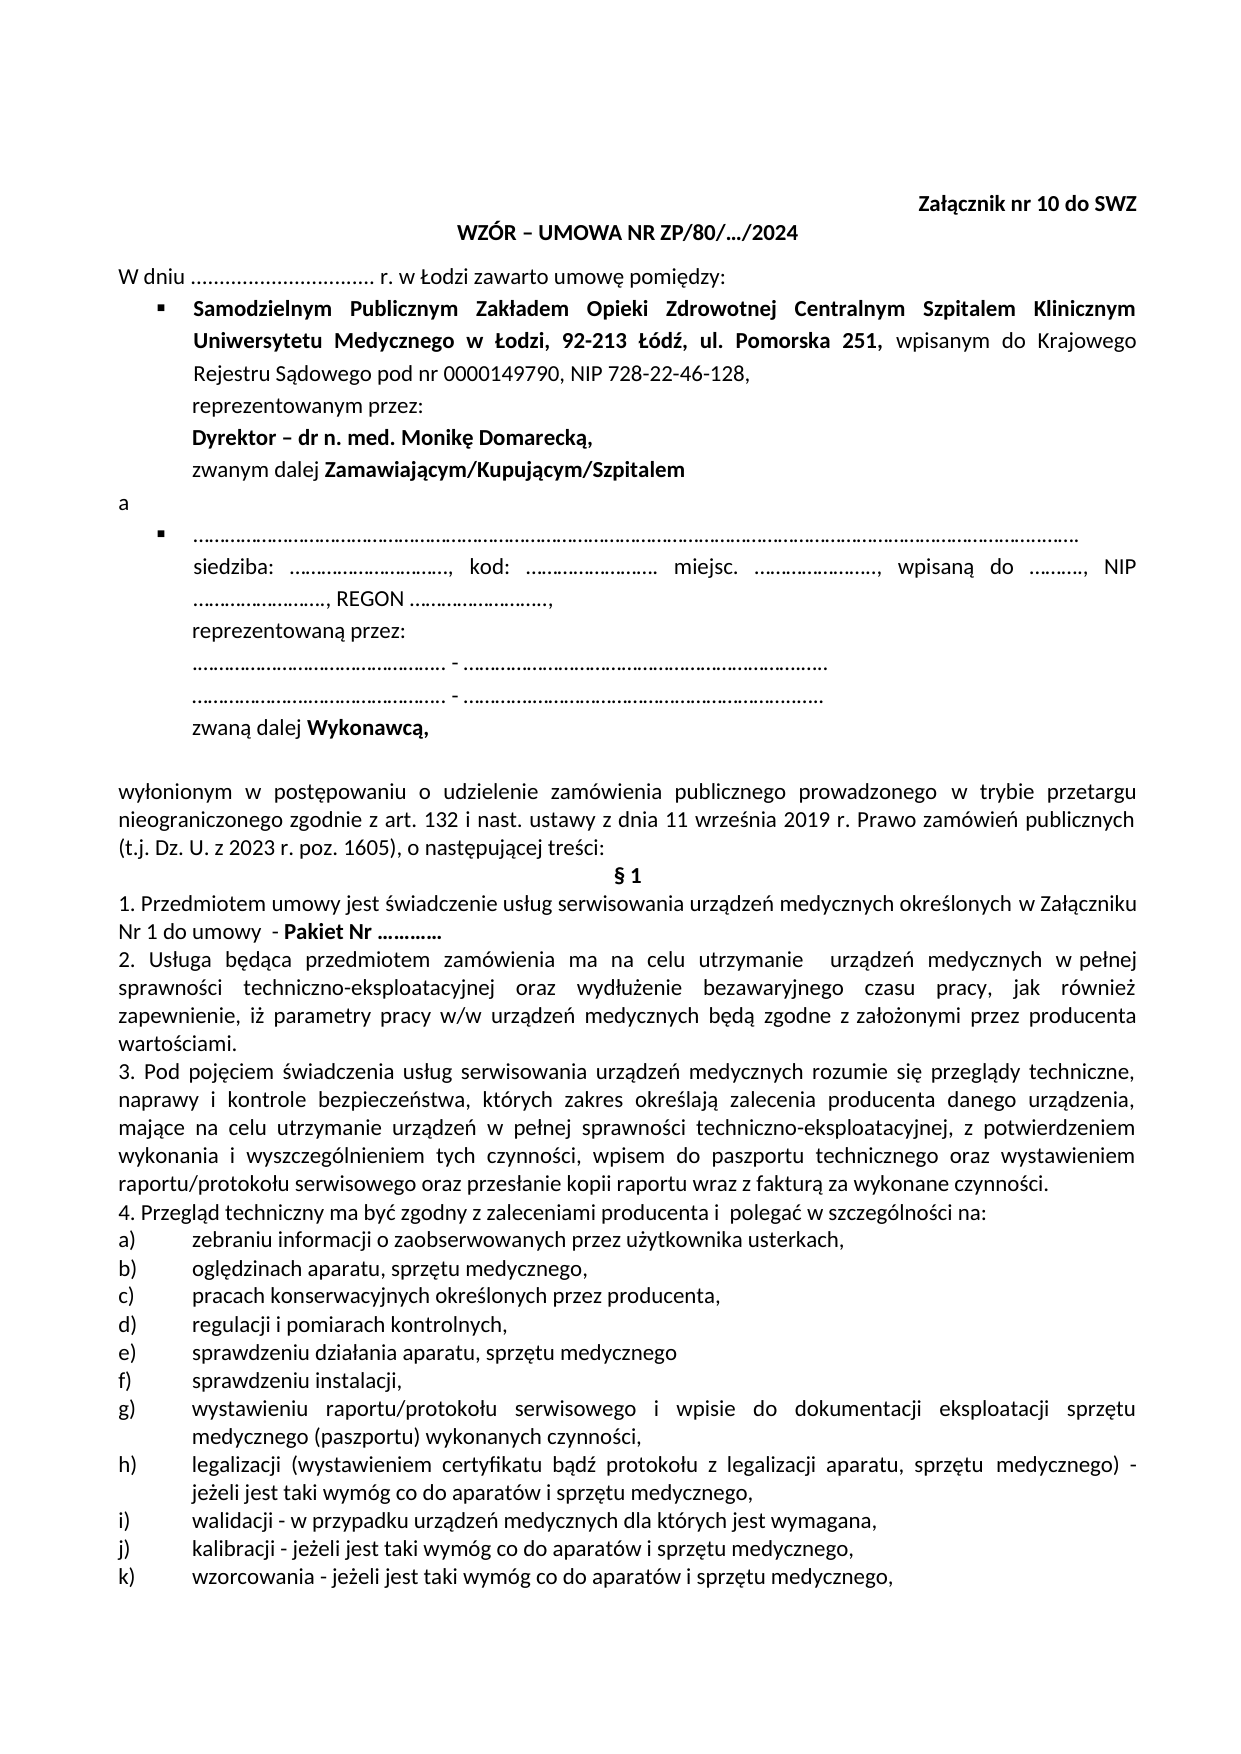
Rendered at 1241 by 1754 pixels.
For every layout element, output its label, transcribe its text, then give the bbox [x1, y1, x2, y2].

text Załącznik nr 10 do SWZ [118, 189, 1137, 218]
text b) oględzinach aparatu, sprzętu medycznego, [118, 1254, 1137, 1282]
text § 1 [118, 861, 1137, 889]
text d) regulacji i pomiarach kontrolnych, [118, 1310, 1137, 1338]
text 3. Pod pojęciem świadczenia usług serwisowania urządzeń medycznych rozumie się przeglądy techniczne, naprawy i kontrole bezpieczeństwa, których zakres określają zalecenia producenta danego urządzenia, mające na celu utrzymanie urządzeń w pełnej sprawności techniczno-eksploatacyjnej, z potwierdzeniem wykonania i wyszczególnieniem tych czynności, wpisem do paszportu technicznego oraz wystawieniem raportu/protokołu serwisowego oraz przesłanie kopii raportu wraz z fakturą za wykonane czynności. [118, 1057, 1137, 1198]
text j) kalibracji - jeżeli jest taki wymóg co do aparatów i sprzętu medycznego, [118, 1534, 1137, 1562]
text Dyrektor – dr n. med. Monikę Domarecką, [192, 423, 1137, 451]
text zwaną dalej Wykonawcą, [192, 713, 1137, 741]
text 4. Przegląd techniczny ma być zgodny z zaleceniami producenta i polegać w szczególności na: [118, 1198, 1137, 1226]
text reprezentowanym przez: [192, 391, 1137, 419]
text ………………….…………………….. - ………….…………………………………………..….. [192, 681, 1137, 709]
list Samodzielnym Publicznym Zakładem Opieki Zdrowotnej Centralnym Szpitalem Klinicznym Uniwersytetu Medycznego w Łodzi, 92-213 Łódź, ul. Pomorska 251, wpisanym do Krajowego Rejestru Sądowego pod nr 0000149790, NIP 728-22-46-128, [156, 294, 1137, 387]
text 2. Usługa będąca przedmiotem zamówienia ma na celu utrzymanie urządzeń medycznych w pełnej sprawności techniczno-eksploatacyjnej oraz wydłużenie bezawaryjnego czasu pracy, jak również zapewnienie, iż parametry pracy w/w urządzeń medycznych będą zgodne z założonymi przez producenta wartościami. [118, 945, 1137, 1057]
text wyłonionym w postępowaniu o udzielenie zamówienia publicznego prowadzonego w trybie przetargu nieograniczonego zgodnie z art. 132 i nast. ustawy z dnia 11 września 2019 r. Prawo zamówień publicznych (t.j. Dz. U. z 2023 r. poz. 1605), o następującej treści: [118, 777, 1137, 861]
text reprezentowaną przez: [192, 616, 1137, 644]
list ……………………………………………………………………………………………………………………………………………..……. siedziba: …………………………, kod: ……………………. miejsc. ………………….., wpisaną do ………., NIP ……………………., REGON …………………….., [156, 520, 1137, 612]
text f) sprawdzeniu instalacji, [118, 1366, 1137, 1394]
text a [118, 488, 1137, 516]
text c) pracach konserwacyjnych określonych przez producenta, [118, 1282, 1137, 1310]
text e) sprawdzeniu działania aparatu, sprzętu medycznego [118, 1338, 1137, 1366]
text .……………………………………….. - ……………………………………………………….….. [192, 648, 1137, 677]
text h) legalizacji (wystawieniem certyfikatu bądź protokołu z legalizacji aparatu, sprzętu medycznego) - jeżeli jest taki wymóg co do aparatów i sprzętu medycznego, [118, 1450, 1137, 1506]
text g) wystawieniu raportu/protokołu serwisowego i wpisie do dokumentacji eksploatacji sprzętu medycznego (paszportu) wykonanych czynności, [118, 1394, 1137, 1450]
text 1. Przedmiotem umowy jest świadczenie usług serwisowania urządzeń medycznych określonych w Załączniku Nr 1 do umowy - Pakiet Nr ………… [118, 889, 1137, 945]
text WZÓR – UMOWA NR ZP/80/…/2024 [118, 218, 1137, 246]
text a) zebraniu informacji o zaobserwowanych przez użytkownika usterkach, [118, 1226, 1137, 1254]
text i) walidacji - w przypadku urządzeń medycznych dla których jest wymagana, [118, 1506, 1137, 1534]
text k) wzorcowania - jeżeli jest taki wymóg co do aparatów i sprzętu medycznego, [118, 1562, 1137, 1590]
text W dniu ................................ r. w Łodzi zawarto umowę pomiędzy: [118, 262, 1137, 290]
text zwanym dalej Zamawiającym/Kupującym/Szpitalem [192, 455, 1137, 483]
